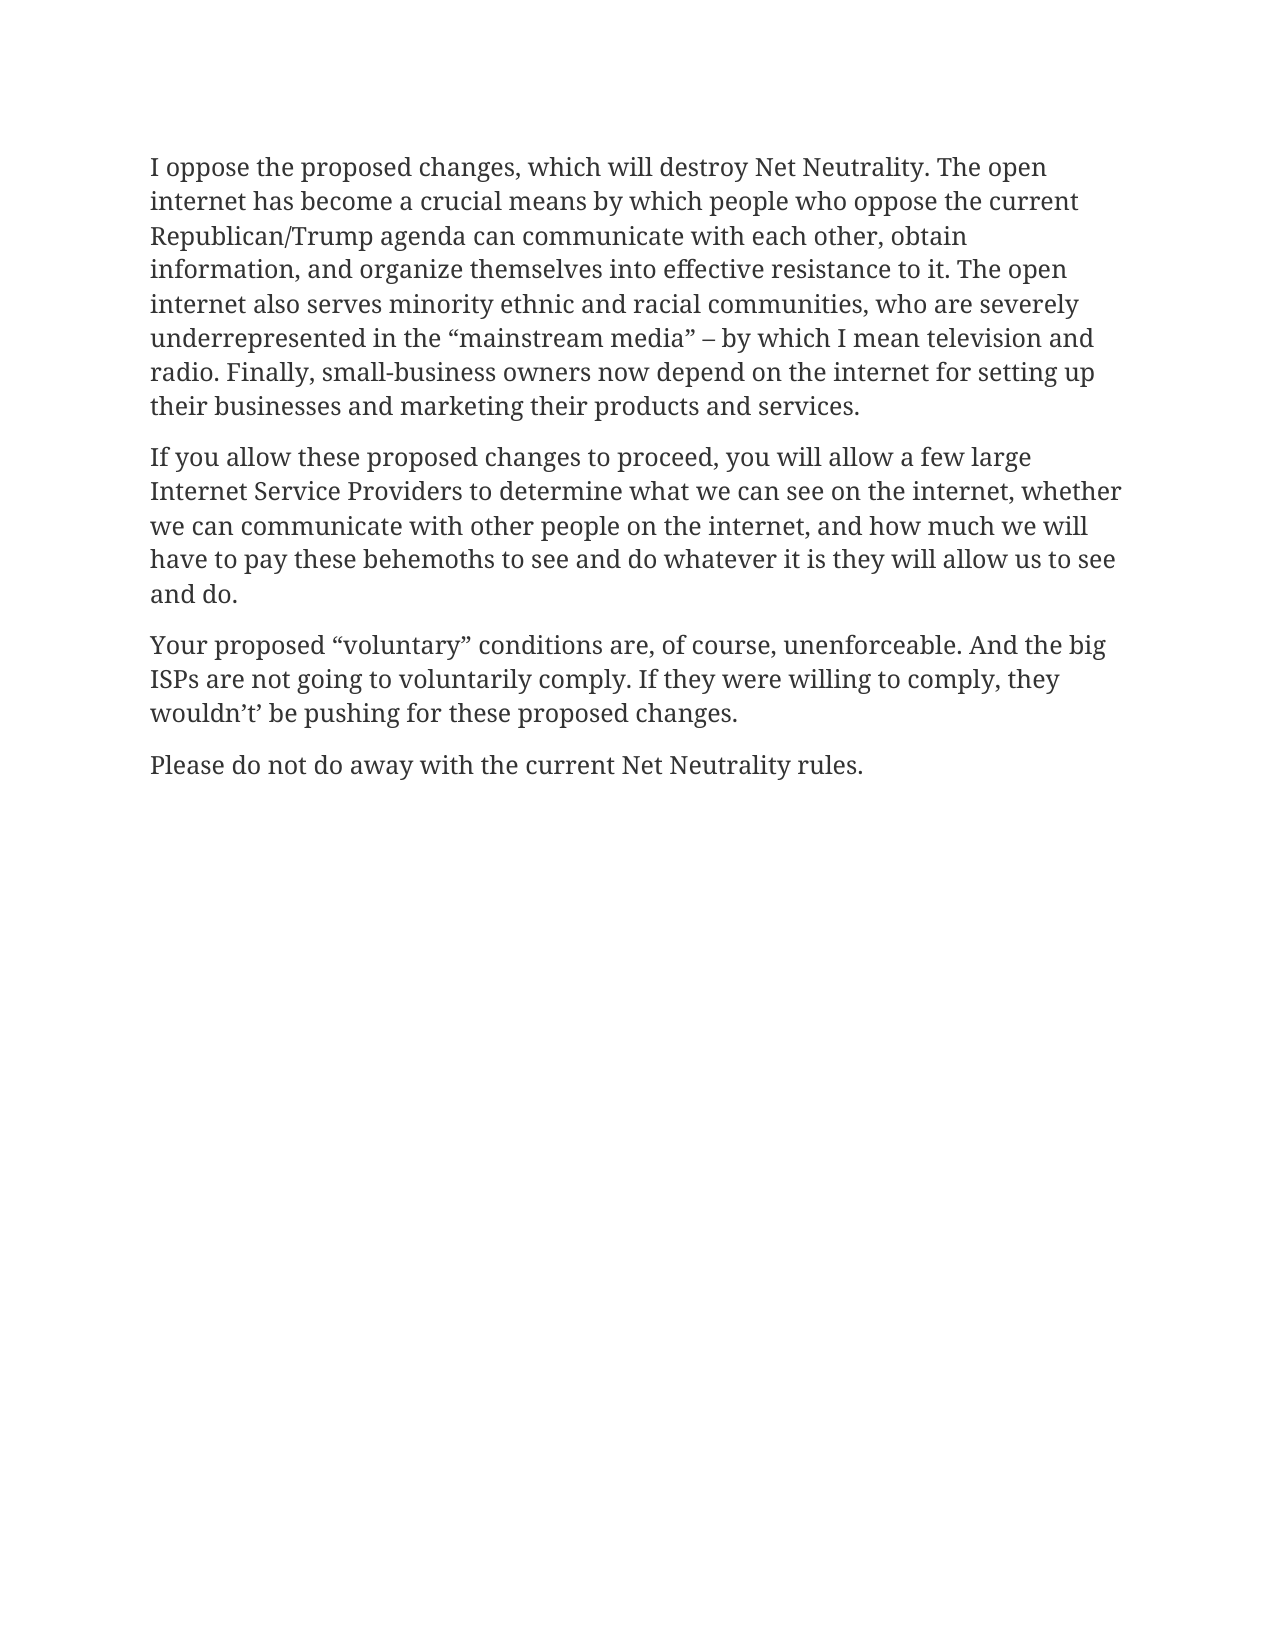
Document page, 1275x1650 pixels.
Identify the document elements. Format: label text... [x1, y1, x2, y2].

text I oppose the proposed changes, which will destroy Net Neutrality. The open internet has become a crucial means by which people who oppose the current Republican/Trump agenda can communicate with each other, obtain information, and organize themselves into effective resistance to it. The open internet also serves minority ethnic and racial communities, who are severely underrepresented in the “mainstream media” – by which I mean television and radio. Finally, small-business owners now depend on the internet for setting up their businesses and marketing their products and services. [150, 150, 1125, 422]
text Your proposed “voluntary” conditions are, of course, unenforceable. And the big ISPs are not going to voluntarily comply. If they were willing to comply, they wouldn’t’ be pushing for these proposed changes. [150, 628, 1125, 730]
text If you allow these proposed changes to proceed, you will allow a few large Internet Service Providers to determine what we can see on the internet, whether we can communicate with other people on the internet, and how much we will have to pay these behemoths to see and do whatever it is they will allow us to see and do. [150, 440, 1125, 610]
text Please do not do away with the current Net Neutrality rules. [150, 747, 1125, 782]
